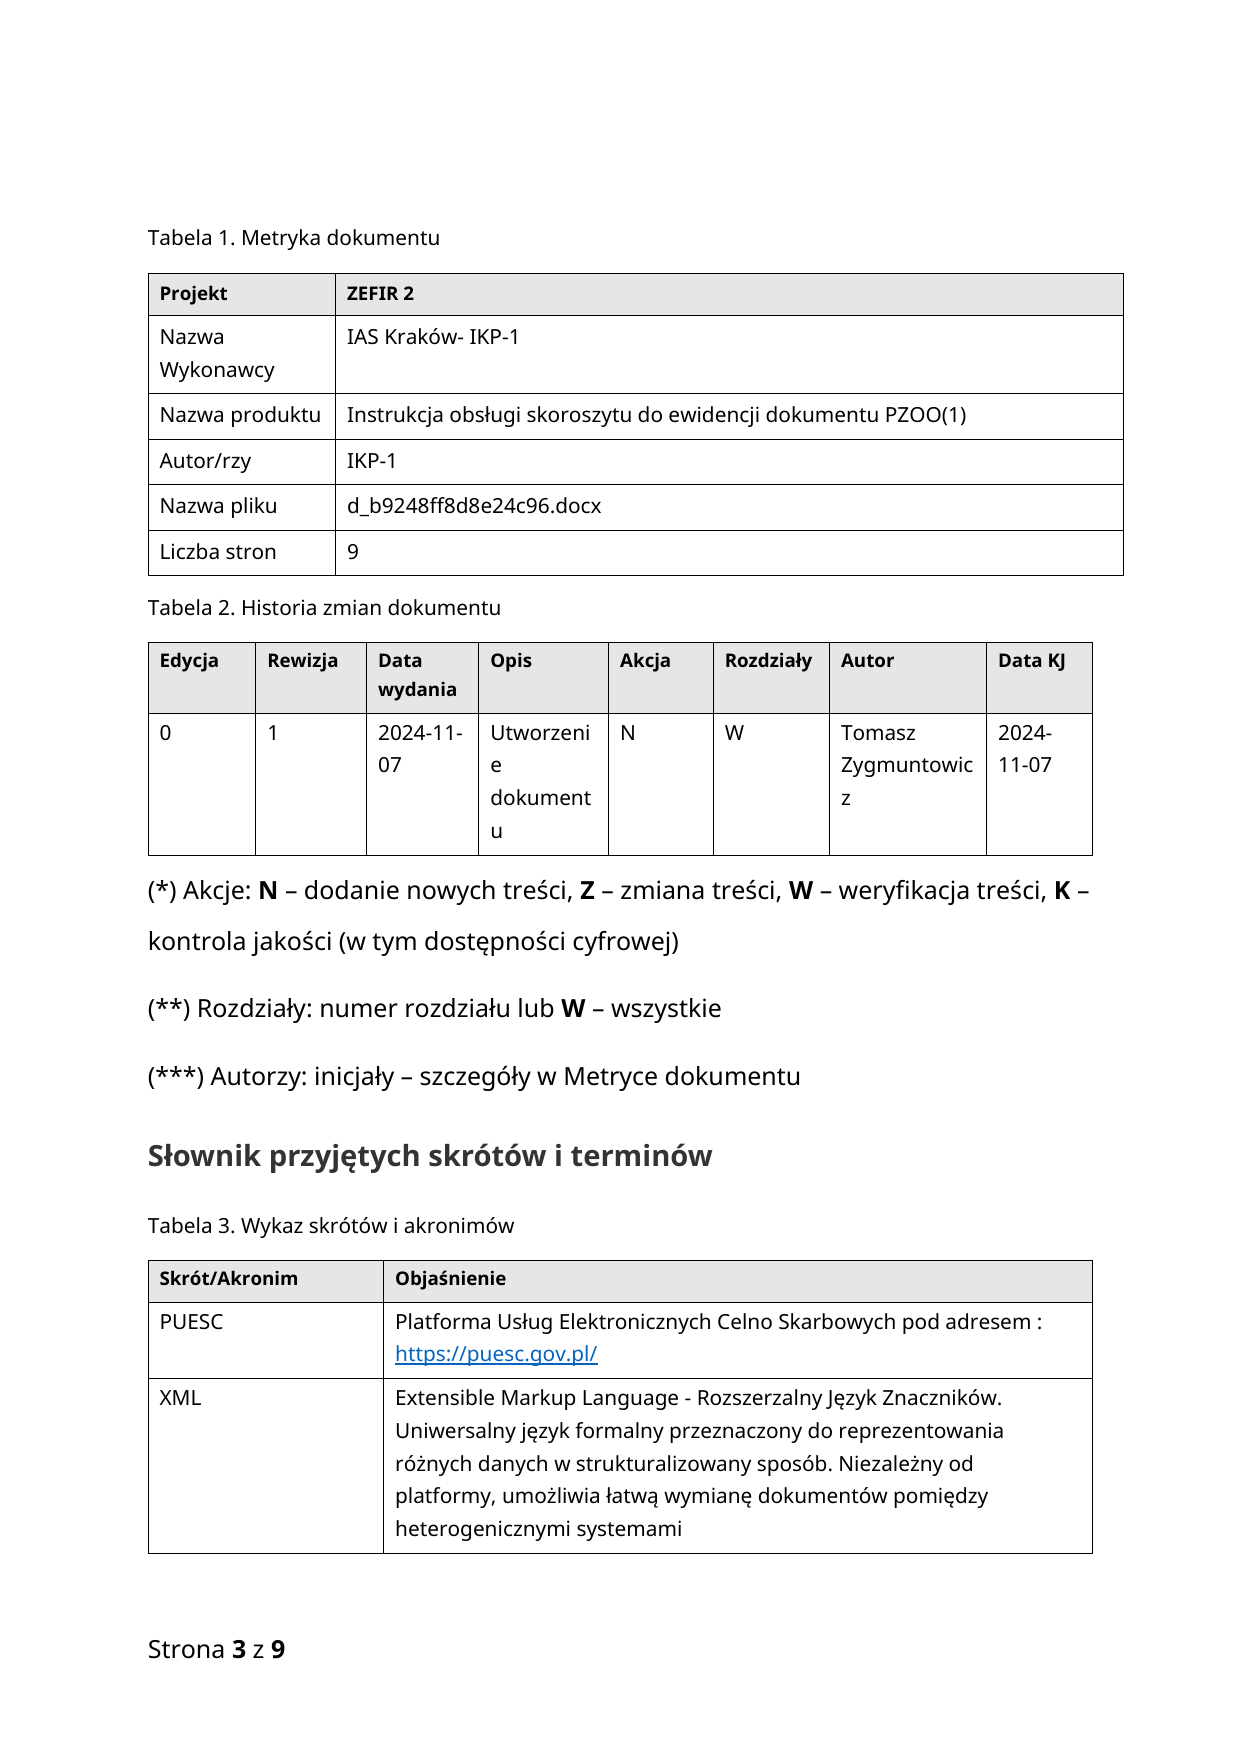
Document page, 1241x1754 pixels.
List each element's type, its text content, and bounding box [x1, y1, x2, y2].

table_cell 1 [256, 714, 366, 855]
table_cell Nazwa produktu [149, 394, 335, 439]
table_cell Nazwa pliku [149, 485, 335, 530]
table_header Objaśnienie [384, 1261, 1092, 1302]
table_cell Tomasz Zygmuntowicz [830, 714, 986, 855]
text (*) Akcje: N – dodanie nowych treści, Z – zmiana treści, W – weryfikacja treści, K – kontrola jakości (w tym dostępności cyfrowej) [148, 872, 1093, 957]
text (**) Rozdziały: numer rozdziału lub W – wszystkie [148, 991, 1093, 1025]
table_cell PUESC [149, 1303, 383, 1378]
table_cell IAS Kraków- IKP-1 [336, 316, 1123, 393]
table_header Akcja [609, 643, 713, 713]
table_cell 0 [149, 714, 255, 855]
table_header Edycja [149, 643, 255, 713]
table_cell Liczba stron [149, 531, 335, 575]
table_cell Nazwa Wykonawcy [149, 316, 335, 393]
table_header Skrót/Akronim [149, 1261, 383, 1302]
table_header Rozdziały [714, 643, 829, 713]
table_cell Instrukcja obsługi skoroszytu do ewidencji dokumentu PZOO(1) [336, 394, 1123, 439]
table_header Rewizja [256, 643, 366, 713]
table_cell W [714, 714, 829, 855]
table_cell 2024-11-07 [367, 714, 478, 855]
text (***) Autorzy: inicjały – szczegóły w Metryce dokumentu [148, 1059, 1093, 1093]
table_header Data KJ [987, 643, 1092, 713]
table_cell Utworzenie dokumentu [479, 714, 608, 855]
table_header ZEFIR 2 [336, 274, 1123, 315]
subtitle Słownik przyjętych skrótów i terminów [148, 1135, 1093, 1174]
table_cell Platforma Usług Elektronicznych Celno Skarbowych pod adresem : https://puesc.gov.pl/ [384, 1303, 1092, 1378]
table_cell [336, 531, 1123, 575]
table_cell Autor/rzy [149, 440, 335, 484]
table_cell IKP-1 [336, 440, 1123, 484]
table_cell N [609, 714, 713, 855]
table_header Opis [479, 643, 608, 713]
table_cell 2024-11-07 [987, 714, 1092, 855]
table_header Projekt [149, 274, 335, 315]
table_cell ZF2_ewidencja_PZOO_wersja_1_0-Instrukcja.docx [336, 485, 1123, 530]
table_header Autor [830, 643, 986, 713]
table_cell Extensible Markup Language - Rozszerzalny Język Znaczników. Uniwersalny język formalny przeznaczony do reprezentowania różnych danych w strukturalizowany sposób. Niezależny od platformy, umożliwia łatwą wymianę dokumentów pomiędzy heterogenicznymi systemami [384, 1379, 1092, 1553]
table_header Data wydania [367, 643, 478, 713]
table_cell XML [149, 1379, 383, 1553]
